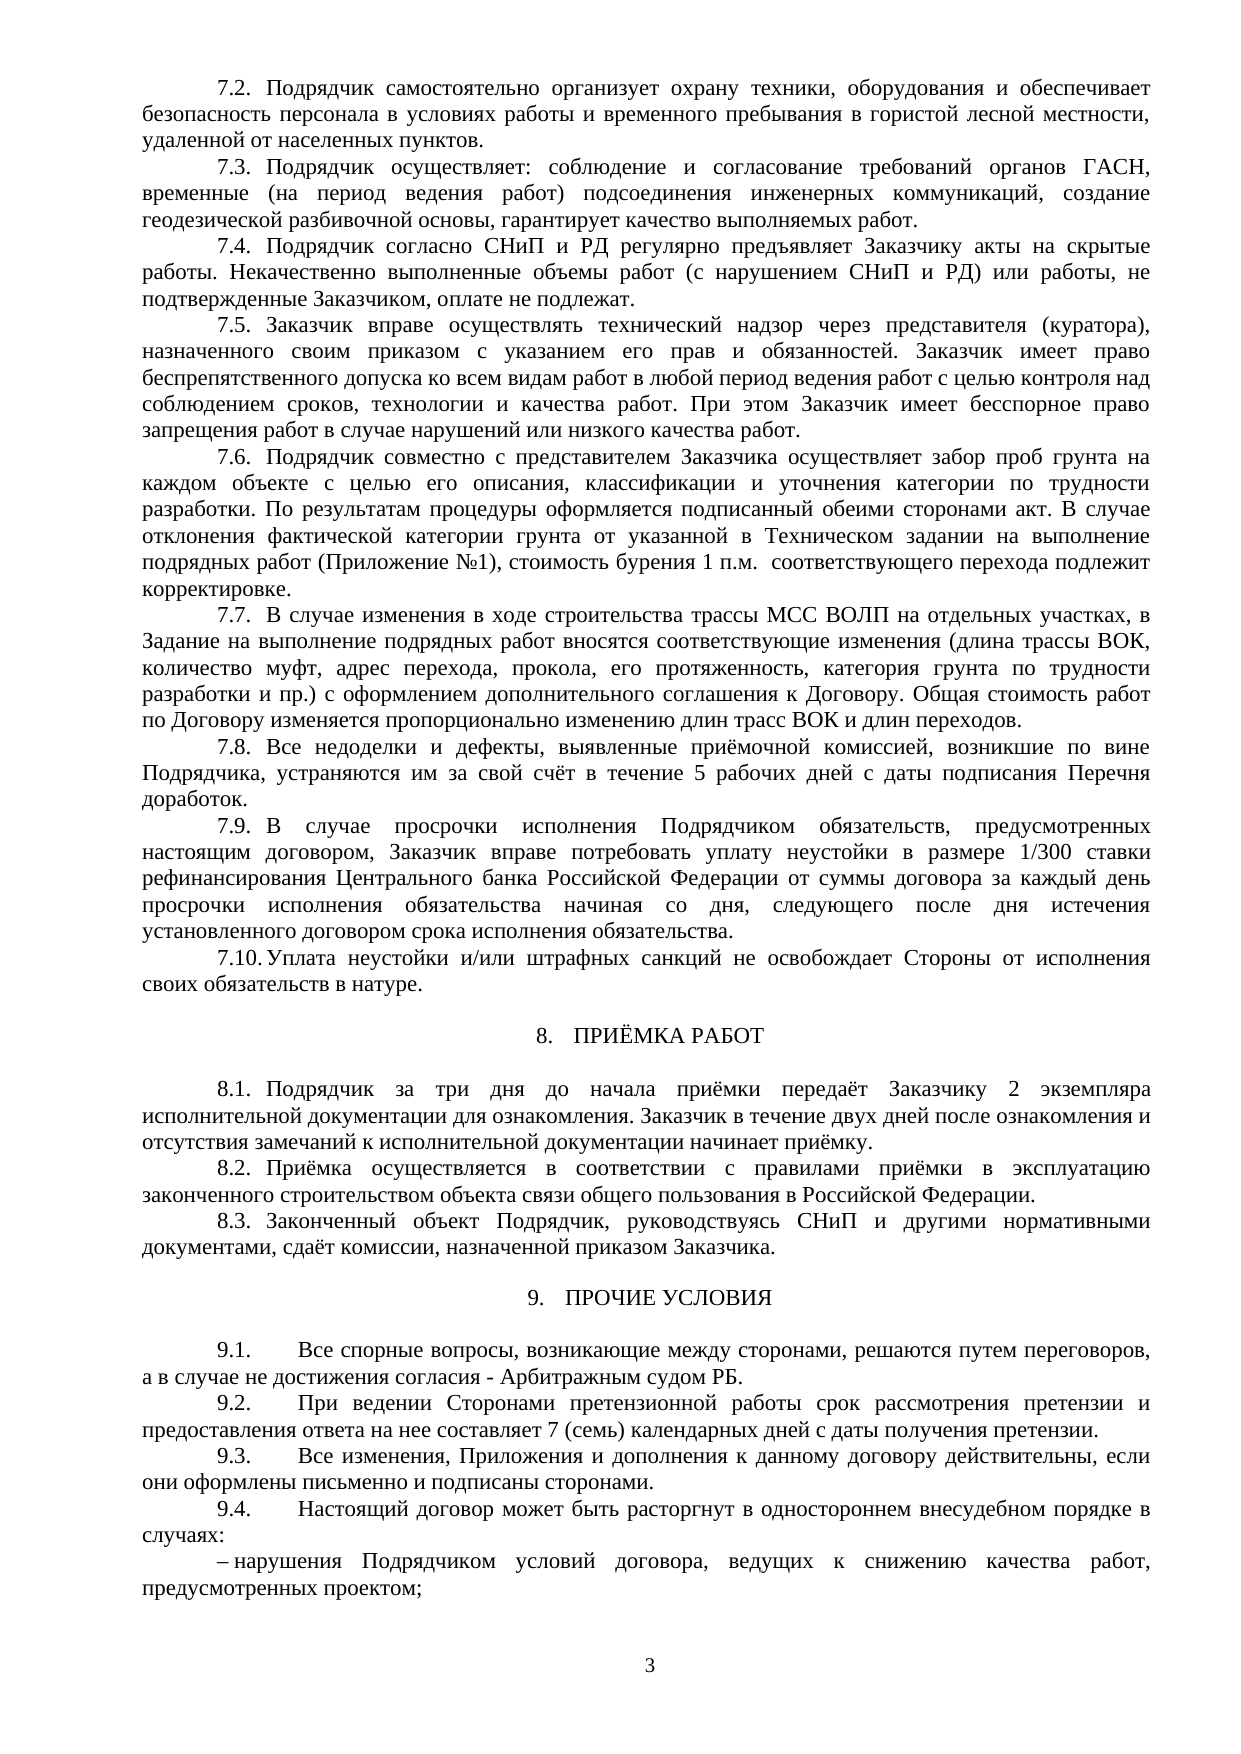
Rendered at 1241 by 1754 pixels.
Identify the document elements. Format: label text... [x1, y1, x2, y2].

list ПРИЁМКА РАБОТ [148, 1023, 1152, 1049]
list Заказчик вправе осуществлять технический надзор через представителя (куратора), назначенного своим приказом с указанием его прав и обязанностей. Заказчик имеет право беспрепятственного допуска ко всем видам работ в любой период ведения работ с целью контроля над соблюдением сроков, технологии и качества работ. При этом Заказчик имеет бесспорное право запрещения работ в случае нарушений или низкого качества работ. [142, 311, 1152, 443]
list Уплата неустойки и/или штрафных санкций не освобождает Стороны от исполнения своих обязательств в натуре. [142, 943, 1152, 996]
list Подрядчик самостоятельно организует охрану техники, оборудования и обеспечивает безопасность персонала в условиях работы и временного пребывания в гористой лесной местности, удаленной от населенных пунктов. [142, 74, 1152, 153]
list Подрядчик за три дня до начала приёмки передаёт Заказчику 2 экземпляра исполнительной документации для ознакомления. Заказчик в течение двух дней после ознакомления и отсутствия замечаний к исполнительной документации начинает приёмку. [142, 1075, 1152, 1154]
list Подрядчик осуществляет: соблюдение и согласование требований органов ГАСН, временные (на период ведения работ) подсоединения инженерных коммуникаций, создание геодезической разбивочной основы, гарантирует качество выполняемых работ. [142, 153, 1152, 232]
list Все спорные вопросы, возникающие между сторонами, решаются путем переговоров, а в случае не достижения согласия - Арбитражным судом РБ. [142, 1337, 1152, 1389]
list Законченный объект Подрядчик, руководствуясь СНиП и другими нормативными документами, сдаёт комиссии, назначенной приказом Заказчика. [142, 1207, 1152, 1260]
text – нарушения Подрядчиком условий договора, ведущих к снижению качества работ, предусмотренных проектом; [142, 1547, 1152, 1600]
list ПРОЧИЕ УСЛОВИЯ [148, 1284, 1152, 1310]
list Подрядчик совместно с представителем Заказчика осуществляет забор проб грунта на каждом объекте с целью его описания, классификации и уточнения категории по трудности разработки. По результатам процедуры оформляется подписанный обеими сторонами акт. В случае отклонения фактической категории грунта от указанной в Техническом задании на выполнение подрядных работ (Приложение №1), стоимость бурения 1 п.м. соответствующего перехода подлежит корректировке. [142, 443, 1152, 601]
list В случае просрочки исполнения Подрядчиком обязательств, предусмотренных настоящим договором, Заказчик вправе потребовать уплату неустойки в размере 1/300 ставки рефинансирования Центрального банка Российской Федерации от суммы договора за каждый день просрочки исполнения обязательства начиная со дня, следующего после дня истечения установленного договором срока исполнения обязательства. [142, 812, 1152, 943]
list Приёмка осуществляется в соответствии с правилами приёмки в эксплуатацию законченного строительством объекта связи общего пользования в Российской Федерации. [142, 1154, 1152, 1207]
list При ведении Сторонами претензионной работы срок рассмотрения претензии и предоставления ответа на нее составляет 7 (семь) календарных дней с даты получения претензии. [142, 1389, 1152, 1442]
list Подрядчик согласно СНиП и РД регулярно предъявляет Заказчику акты на скрытые работы. Некачественно выполненные объемы работ (с нарушением СНиП и РД) или работы, не подтвержденные Заказчиком, оплате не подлежат. [142, 232, 1152, 311]
list Настоящий договор может быть расторгнут в одностороннем внесудебном порядке в случаях: [142, 1495, 1152, 1547]
list В случае изменения в ходе строительства трассы МСС ВОЛП на отдельных участках, в Задание на выполнение подрядных работ вносятся соответствующие изменения (длина трассы ВОК, количество муфт, адрес перехода, прокола, его протяженность, категория грунта по трудности разработки и пр.) с оформлением дополнительного соглашения к Договору. Общая стоимость работ по Договору изменяется пропорционально изменению длин трасс ВОК и длин переходов. [142, 601, 1152, 733]
list Все недоделки и дефекты, выявленные приёмочной комиссией, возникшие по вине Подрядчика, устраняются им за свой счёт в течение 5 рабочих дней с даты подписания Перечня доработок. [142, 733, 1152, 812]
list Все изменения, Приложения и дополнения к данному договору действительны, если они оформлены письменно и подписаны сторонами. [142, 1442, 1152, 1495]
